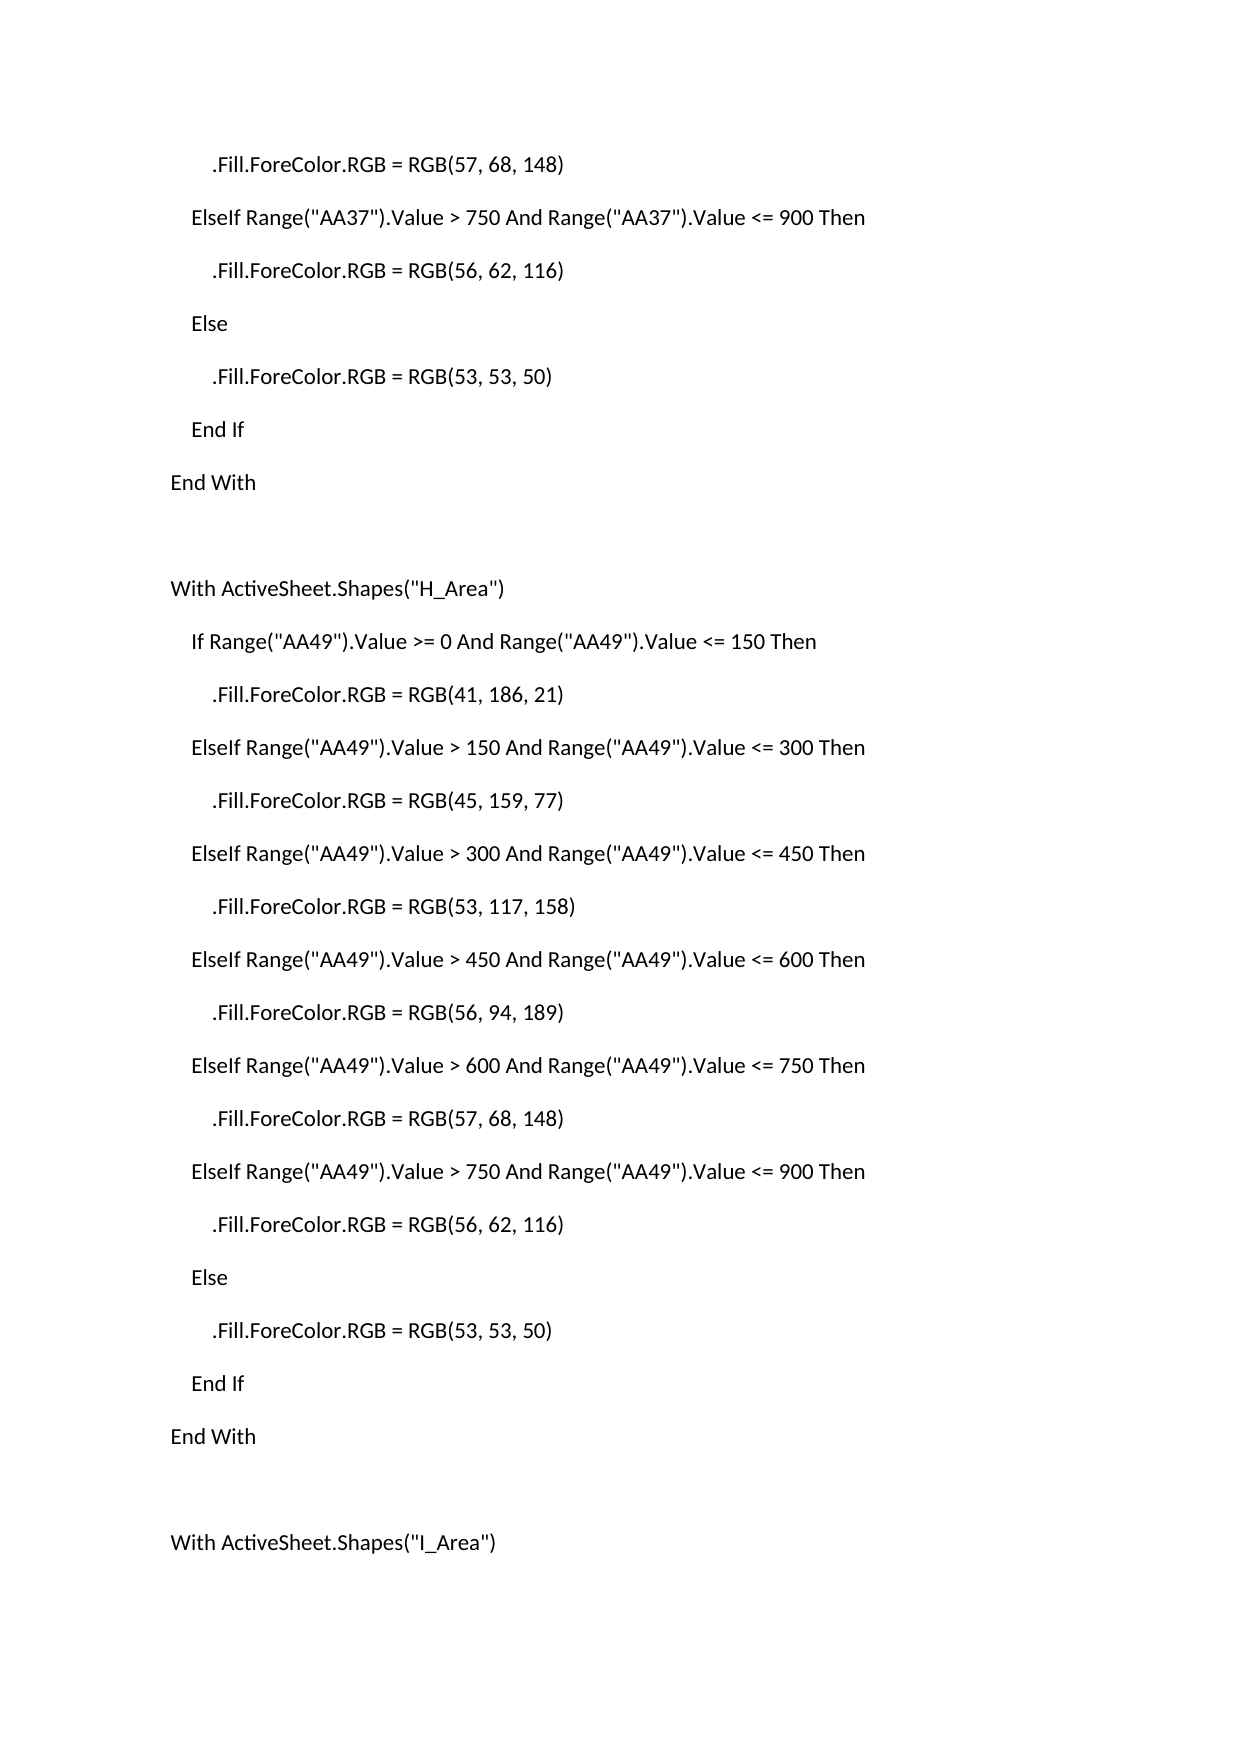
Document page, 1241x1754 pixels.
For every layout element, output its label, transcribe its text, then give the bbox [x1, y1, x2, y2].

text With ActiveSheet.Shapes("H_Area") [150, 574, 1090, 602]
text .Fill.ForeColor.RGB = RGB(45, 159, 77) [150, 786, 1090, 814]
text ElseIf Range("AA37").Value > 750 And Range("AA37").Value <= 900 Then [150, 203, 1090, 231]
text Else [150, 1263, 1090, 1291]
text .Fill.ForeColor.RGB = RGB(53, 117, 158) [150, 892, 1090, 920]
text ElseIf Range("AA49").Value > 450 And Range("AA49").Value <= 600 Then [150, 945, 1090, 973]
text ElseIf Range("AA49").Value > 750 And Range("AA49").Value <= 900 Then [150, 1157, 1090, 1185]
text .Fill.ForeColor.RGB = RGB(57, 68, 148) [150, 1104, 1090, 1132]
text .Fill.ForeColor.RGB = RGB(56, 94, 189) [150, 998, 1090, 1026]
text With ActiveSheet.Shapes("I_Area") [150, 1528, 1090, 1557]
text ElseIf Range("AA49").Value > 600 And Range("AA49").Value <= 750 Then [150, 1051, 1090, 1079]
text ElseIf Range("AA49").Value > 150 And Range("AA49").Value <= 300 Then [150, 733, 1090, 761]
text End With [150, 468, 1090, 496]
text ElseIf Range("AA49").Value > 300 And Range("AA49").Value <= 450 Then [150, 839, 1090, 867]
text .Fill.ForeColor.RGB = RGB(56, 62, 116) [150, 256, 1090, 284]
text .Fill.ForeColor.RGB = RGB(53, 53, 50) [150, 1316, 1090, 1344]
text End With [150, 1422, 1090, 1451]
text End If [150, 1369, 1090, 1397]
text .Fill.ForeColor.RGB = RGB(57, 68, 148) [150, 150, 1090, 178]
text .Fill.ForeColor.RGB = RGB(41, 186, 21) [150, 680, 1090, 708]
text Else [150, 309, 1090, 337]
text End If [150, 415, 1090, 443]
text If Range("AA49").Value >= 0 And Range("AA49").Value <= 150 Then [150, 627, 1090, 655]
text .Fill.ForeColor.RGB = RGB(56, 62, 116) [150, 1210, 1090, 1238]
text .Fill.ForeColor.RGB = RGB(53, 53, 50) [150, 362, 1090, 390]
